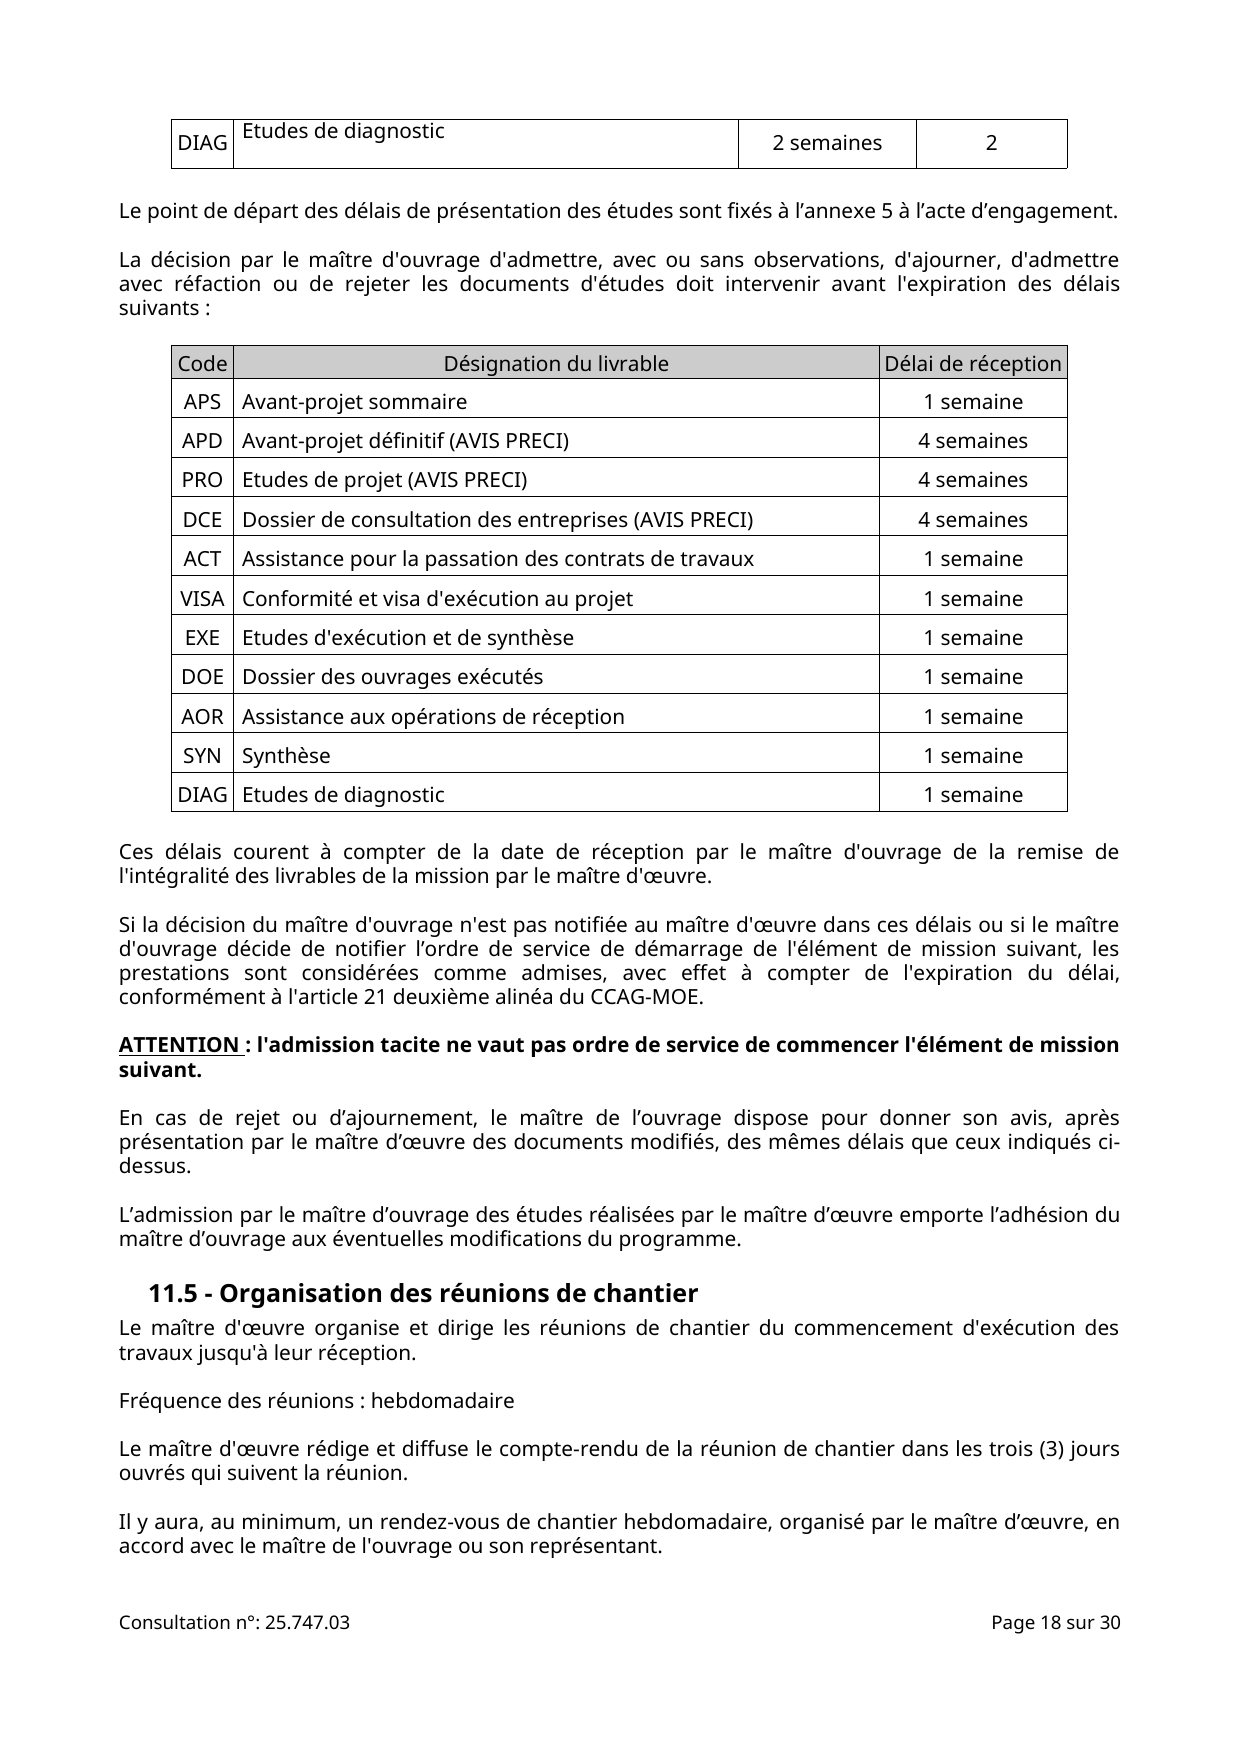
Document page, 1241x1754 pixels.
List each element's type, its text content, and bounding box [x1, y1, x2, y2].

table_header Code [172, 346, 233, 378]
table_cell 1 semaine [880, 615, 1067, 653]
subtitle 11.5 - Organisation des réunions de chantier [148, 1276, 1121, 1310]
table_cell 2 [917, 120, 1067, 168]
table_cell 1 semaine [880, 655, 1067, 693]
text Fréquence des réunions : hebdomadaire [119, 1389, 1121, 1413]
text En cas de rejet ou d’ajournement, le maître de l’ouvrage dispose pour donner son avis, après présentation par le maître d’œuvre des documents modifiés, des mêmes délais que ceux indiqués ci-dessus. [119, 1106, 1121, 1179]
table_cell Etudes de diagnostic [234, 120, 738, 168]
table_cell 1 semaine [880, 576, 1067, 614]
table_cell Assistance pour la passation des contrats de travaux [234, 536, 879, 575]
table_cell Etudes de projet (AVIS PRECI) [234, 458, 879, 496]
table_cell Etudes d'exécution et de synthèse [234, 615, 879, 653]
table_cell Dossier de consultation des entreprises (AVIS PRECI) [234, 497, 879, 535]
table_cell Assistance aux opérations de réception [234, 694, 879, 732]
table_cell EXE [172, 615, 233, 653]
table_cell 4 semaines [880, 418, 1067, 457]
text ATTENTION : l'admission tacite ne vaut pas ordre de service de commencer l'élément de mission suivant. [119, 1034, 1121, 1082]
table_cell Conformité et visa d'exécution au projet [234, 576, 879, 614]
table_cell PRO [172, 458, 233, 496]
table_cell APS [172, 379, 233, 417]
table_cell 1 semaine [880, 379, 1067, 417]
table_cell 1 semaine [880, 733, 1067, 772]
table_cell AOR [172, 694, 233, 732]
text L’admission par le maître d’ouvrage des études réalisées par le maître d’œuvre emporte l’adhésion du maître d’ouvrage aux éventuelles modifications du programme. [119, 1203, 1121, 1251]
text Ces délais courent à compter de la date de réception par le maître d'ouvrage de la remise de l'intégralité des livrables de la mission par le maître d'œuvre. [119, 840, 1121, 889]
table_cell VISA [172, 576, 233, 614]
text La décision par le maître d'ouvrage d'admettre, avec ou sans observations, d'ajourner, d'admettre avec réfaction ou de rejeter les documents d'études doit intervenir avant l'expiration des délais suivants : [119, 248, 1121, 321]
table_cell DIAG [172, 773, 233, 811]
text Le point de départ des délais de présentation des études sont fixés à l’annexe 5 à l’acte d’engagement. [119, 199, 1121, 223]
table_cell 4 semaines [880, 458, 1067, 496]
table_cell DOE [172, 655, 233, 693]
table_cell 1 semaine [880, 773, 1067, 811]
table_cell Synthèse [234, 733, 879, 772]
table_cell Avant-projet sommaire [234, 379, 879, 417]
table_cell SYN [172, 733, 233, 772]
text Il y aura, au minimum, un rendez-vous de chantier hebdomadaire, organisé par le maître d’œuvre, en accord avec le maître de l'ouvrage ou son représentant. [119, 1510, 1121, 1558]
table_cell 4 semaines [880, 497, 1067, 535]
table_cell ACT [172, 536, 233, 575]
table_header Désignation du livrable [234, 346, 879, 378]
table_cell Etudes de diagnostic [234, 773, 879, 811]
table_cell Avant-projet définitif (AVIS PRECI) [234, 418, 879, 457]
table_cell 1 semaine [880, 694, 1067, 732]
table_cell 2 semaines [739, 120, 916, 168]
table_cell APD [172, 418, 233, 457]
table_cell DCE [172, 497, 233, 535]
text Le maître d'œuvre rédige et diffuse le compte-rendu de la réunion de chantier dans les trois (3) jours ouvrés qui suivent la réunion. [119, 1437, 1121, 1486]
table_cell Dossier des ouvrages exécutés [234, 655, 879, 693]
table_header Délai de réception [880, 346, 1067, 378]
table_cell DIAG [172, 120, 233, 168]
text Le maître d'œuvre organise et dirige les réunions de chantier du commencement d'exécution des travaux jusqu'à leur réception. [119, 1316, 1121, 1365]
text Si la décision du maître d'ouvrage n'est pas notifiée au maître d'œuvre dans ces délais ou si le maître d'ouvrage décide de notifier l’ordre de service de démarrage de l'élément de mission suivant, les prestations sont considérées comme admises, avec effet à compter de l'expiration du délai, conformément à l'article 21 deuxième alinéa du CCAG-MOE. [119, 913, 1121, 1009]
table_cell 1 semaine [880, 536, 1067, 575]
